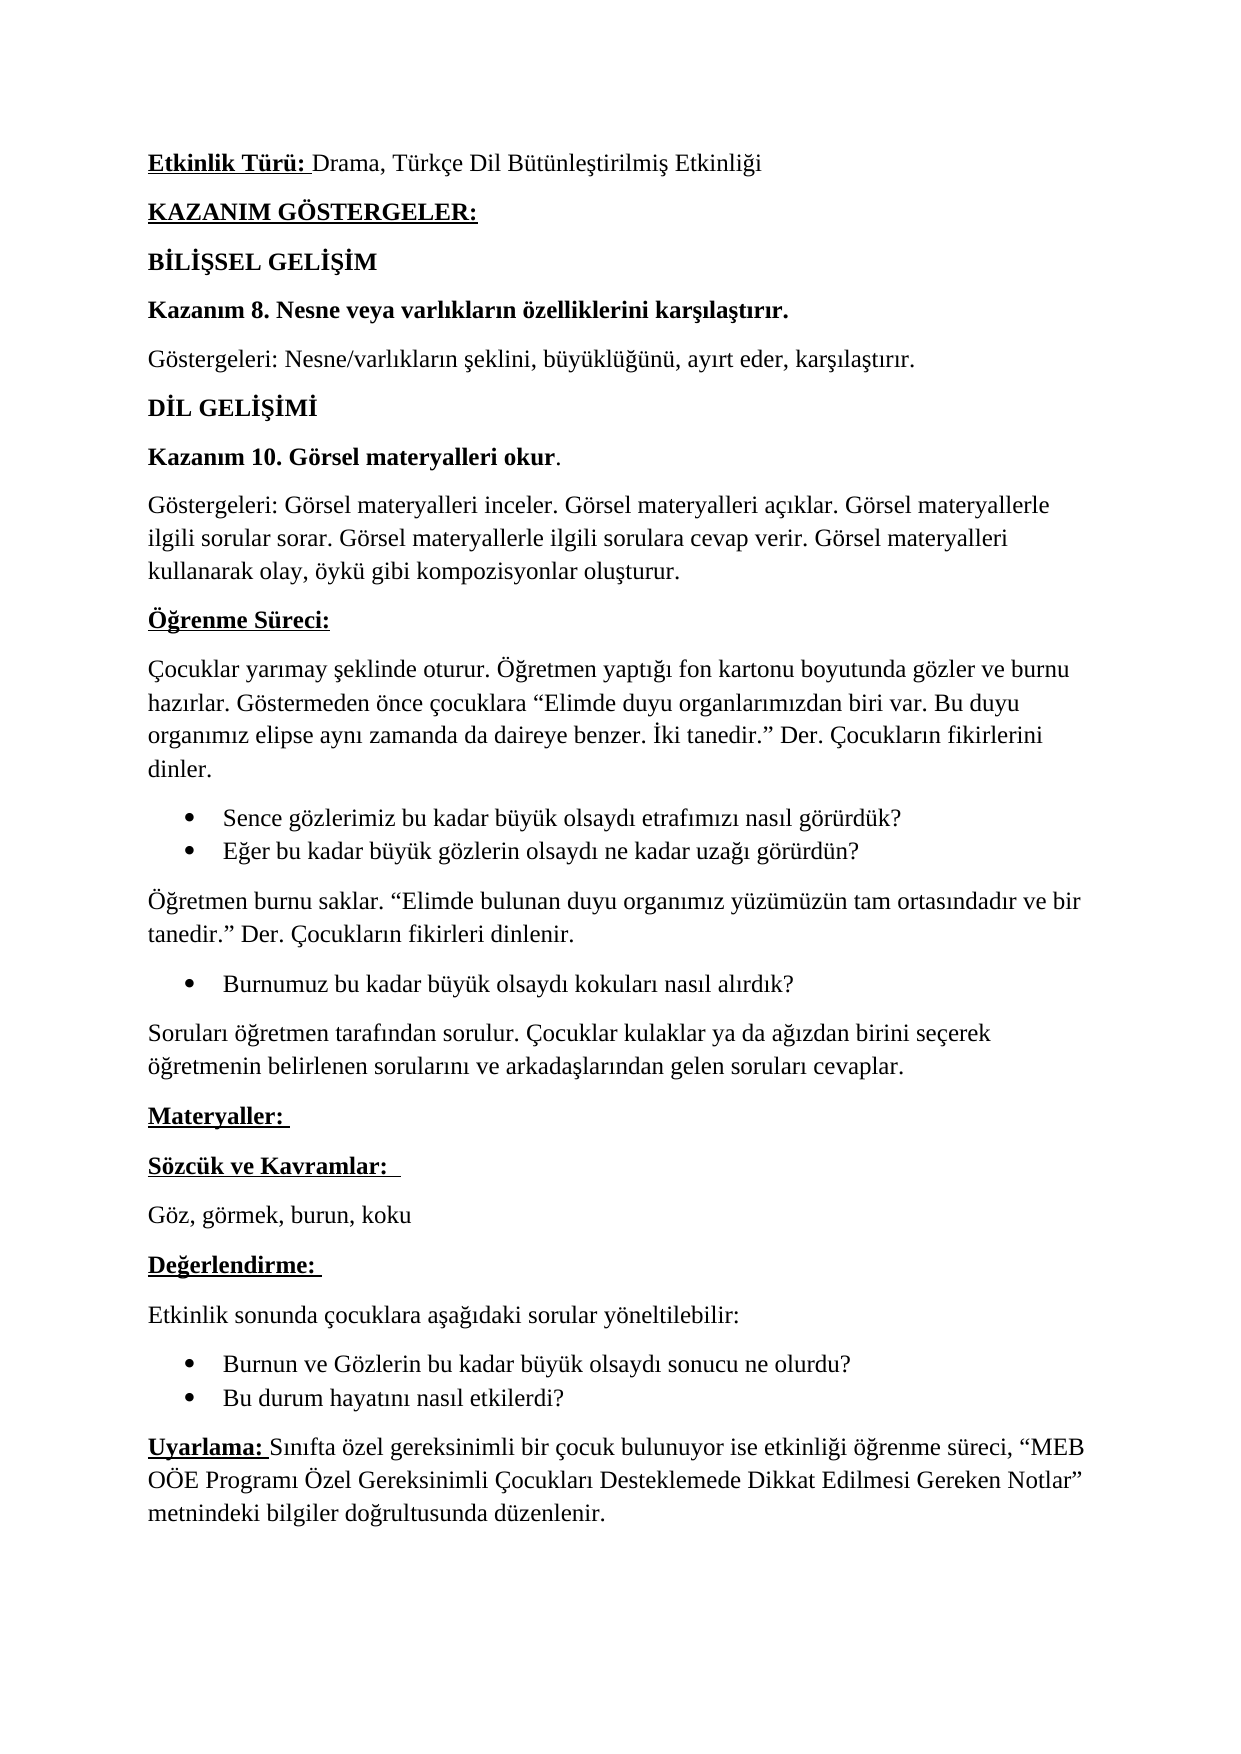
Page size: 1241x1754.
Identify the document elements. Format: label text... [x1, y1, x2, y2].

text Göstergeleri: Görsel materyalleri inceler. Görsel materyalleri açıklar. Görsel materyallerle ilgili sorular sorar. Görsel materyallerle ilgili sorulara cevap verir. Görsel materyalleri kullanarak olay, öykü gibi kompozisyonlar oluşturur. [148, 490, 1093, 585]
text Etkinlik Türü: Drama, Türkçe Dil Bütünleştirilmiş Etkinliği [148, 148, 1093, 176]
list Sence gözlerimiz bu kadar büyük olsaydı etrafımızı nasıl görürdük? [185, 803, 1093, 832]
text Öğretmen burnu saklar. “Elimde bulunan duyu organımız yüzümüzün tam ortasındadır ve bir tanedir.” Der. Çocukların fikirleri dinlenir. [148, 886, 1093, 948]
text Kazanım 8. Nesne veya varlıkların özelliklerini karşılaştırır. [148, 296, 1093, 324]
list Burnumuz bu kadar büyük olsaydı kokuları nasıl alırdık? [185, 969, 1093, 997]
text KAZANIM GÖSTERGELER: [148, 197, 1093, 226]
text Uyarlama: Sınıfta özel gereksinimli bir çocuk bulunuyor ise etkinliği öğrenme süreci, “MEB OÖE Programı Özel Gereksinimli Çocukları Desteklemede Dikkat Edilmesi Gereken Notlar” metnindeki bilgiler doğrultusunda düzenlenir. [148, 1432, 1093, 1527]
text DİL GELİŞİMİ [148, 393, 1093, 422]
text Materyaller: [148, 1101, 1093, 1130]
text Kazanım 10. Görsel materyalleri okur. [148, 442, 1093, 470]
text Göstergeleri: Nesne/varlıkların şeklini, büyüklüğünü, ayırt eder, karşılaştırır. [148, 344, 1093, 373]
text Göz, görmek, burun, koku [148, 1201, 1093, 1229]
text Değerlendirme: [148, 1250, 1093, 1279]
list Bu durum hayatını nasıl etkilerdi? [185, 1383, 1093, 1411]
text Çocuklar yarımay şeklinde oturur. Öğretmen yaptığı fon kartonu boyutunda gözler ve burnu hazırlar. Göstermeden önce çocuklara “Elimde duyu organlarımızdan biri var. Bu duyu organımız elipse aynı zamanda da daireye benzer. İki tanedir.” Der. Çocukların fikirlerini dinler. [148, 654, 1093, 782]
list Burnun ve Gözlerin bu kadar büyük olsaydı sonucu ne olurdu? [185, 1349, 1093, 1378]
text BİLİŞSEL GELİŞİM [148, 247, 1093, 276]
text Öğrenme Süreci: [148, 605, 1093, 634]
list Eğer bu kadar büyük gözlerin olsaydı ne kadar uzağı görürdün? [185, 836, 1093, 865]
text Sözcük ve Kavramlar: [148, 1151, 1093, 1179]
text Soruları öğretmen tarafından sorulur. Çocuklar kulaklar ya da ağızdan birini seçerek öğretmenin belirlenen sorularını ve arkadaşlarından gelen soruları cevaplar. [148, 1018, 1093, 1080]
text Etkinlik sonunda çocuklara aşağıdaki sorular yöneltilebilir: [148, 1300, 1093, 1329]
